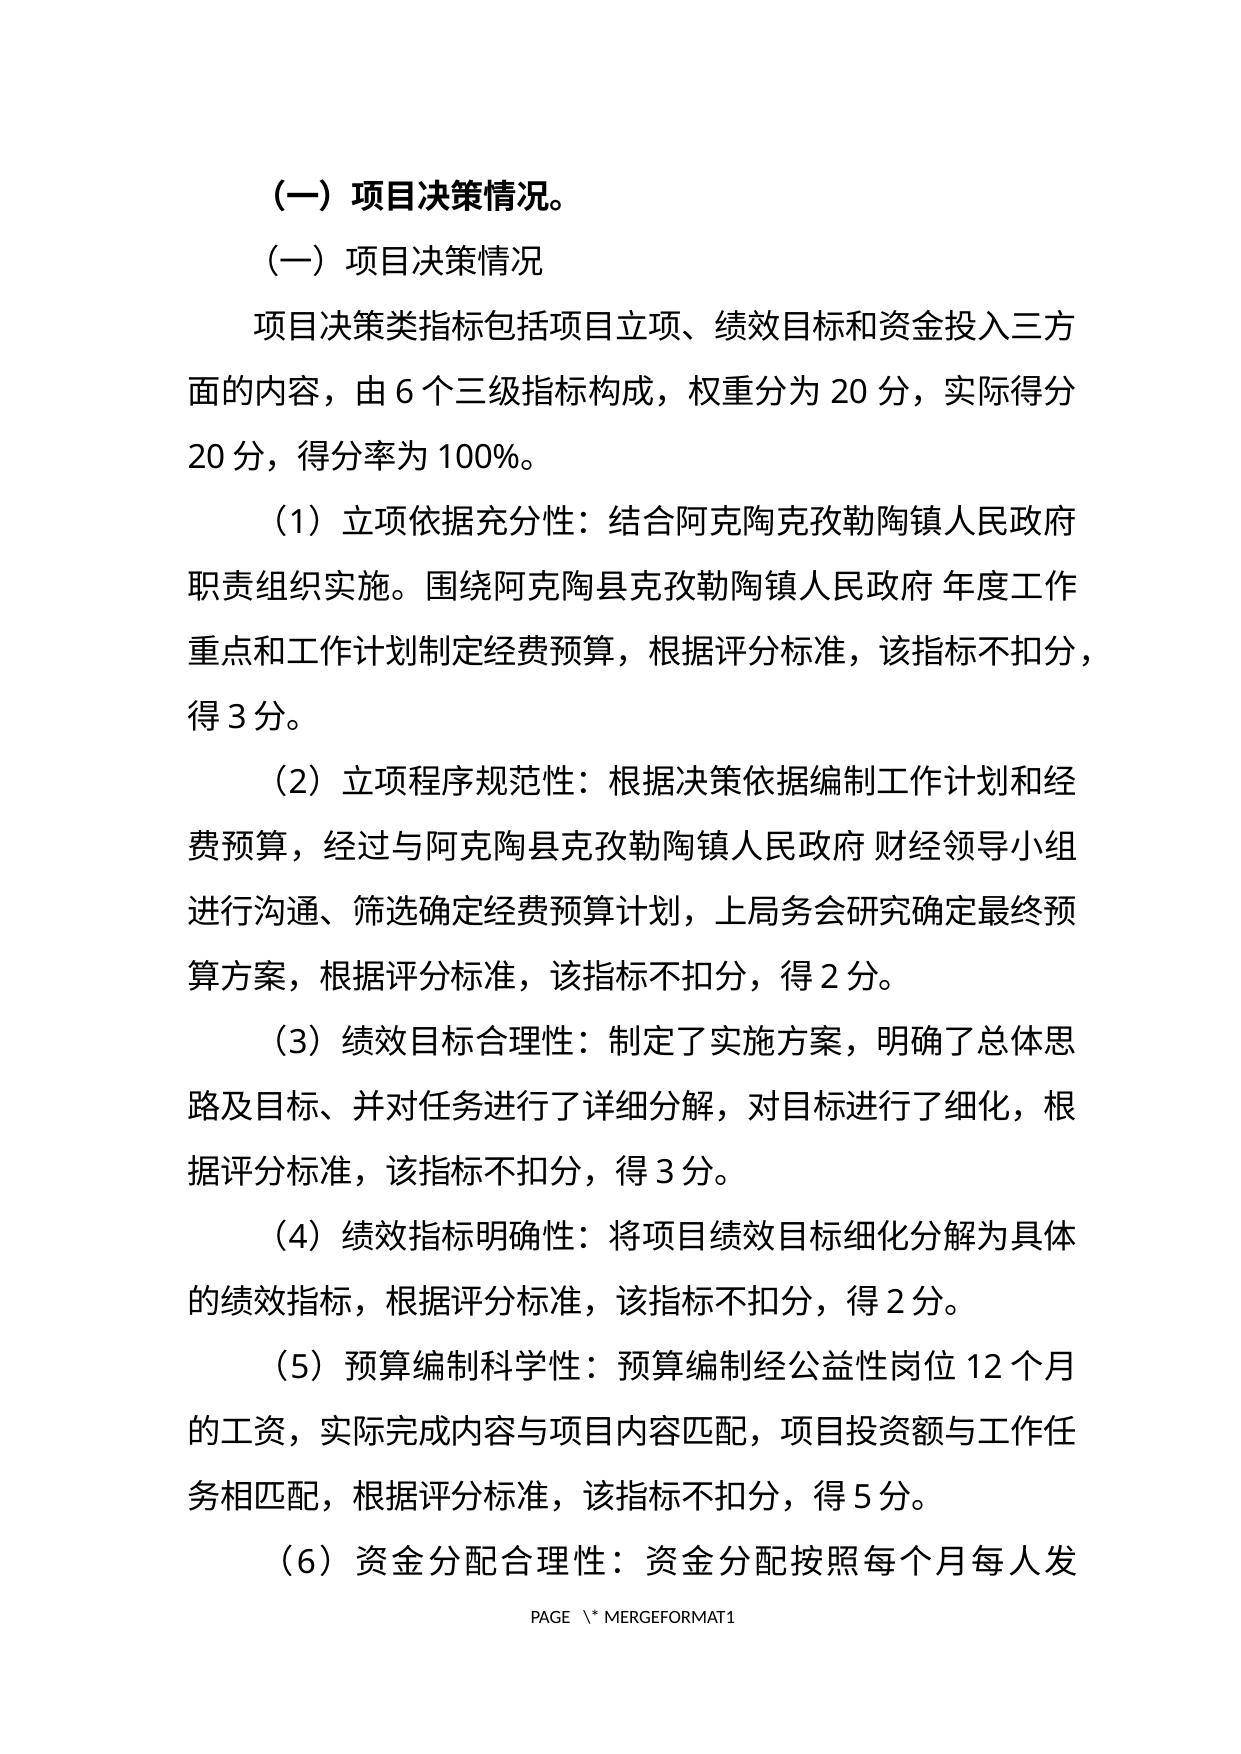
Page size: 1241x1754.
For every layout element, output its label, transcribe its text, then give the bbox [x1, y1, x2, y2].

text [187, 227, 1078, 1592]
text （一）项目决策情况。 [187, 162, 1078, 227]
